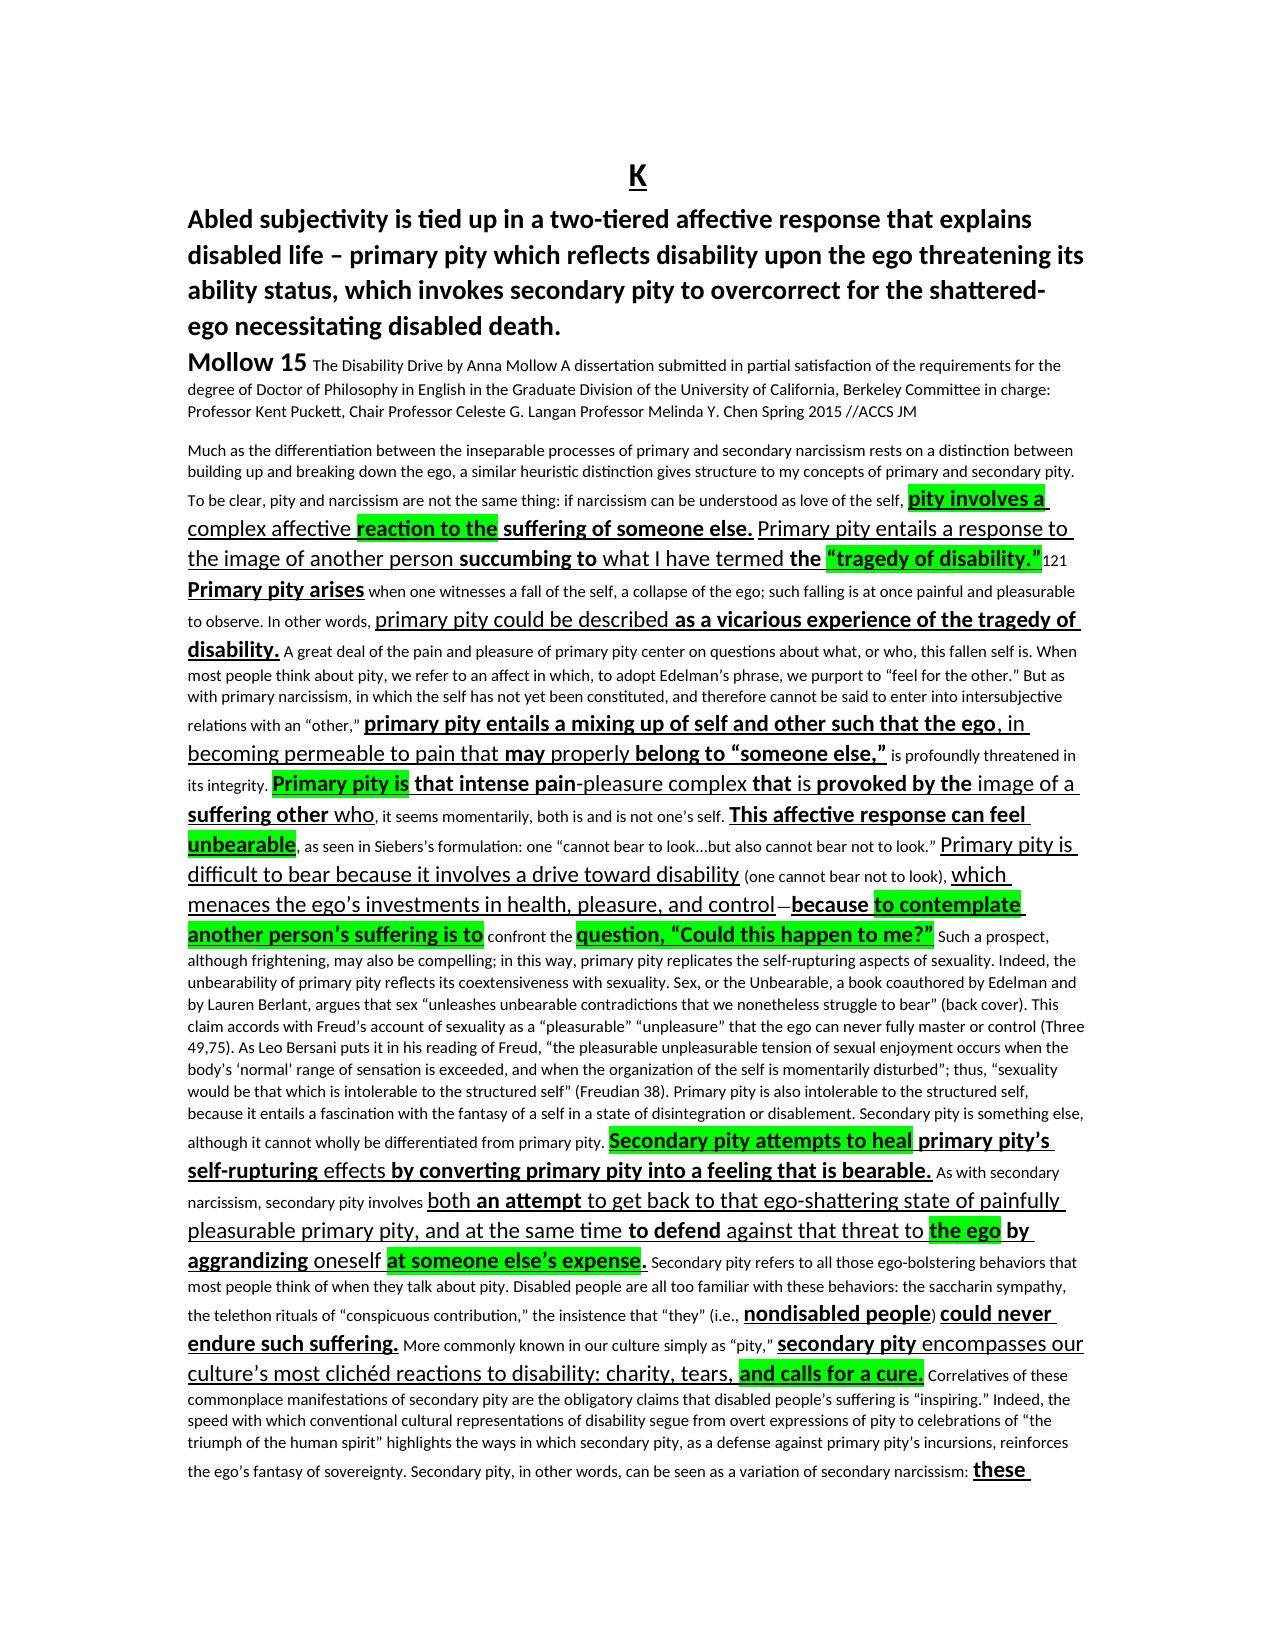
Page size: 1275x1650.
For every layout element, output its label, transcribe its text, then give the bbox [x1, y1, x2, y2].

text Mollow 15 The Disability Drive by Anna Mollow A dissertation submitted in partial satisfaction of the requirements for the degree of Doctor of Philosophy in English in the Graduate Division of the University of California, Berkeley Committee in charge: Professor Kent Puckett, Chair Professor Celeste G. Langan Professor Melinda Y. Chen Spring 2015 //ACCS JM [187, 345, 1087, 422]
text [187, 440, 1087, 1483]
subtitle K [187, 154, 1087, 195]
subtitle Abled subjectivity is tied up in a two-tiered affective response that explains disabled life – primary pity which reflects disability upon the ego threatening its ability status, which invokes secondary pity to overcorrect for the shattered-ego necessitating disabled death. [187, 202, 1087, 342]
